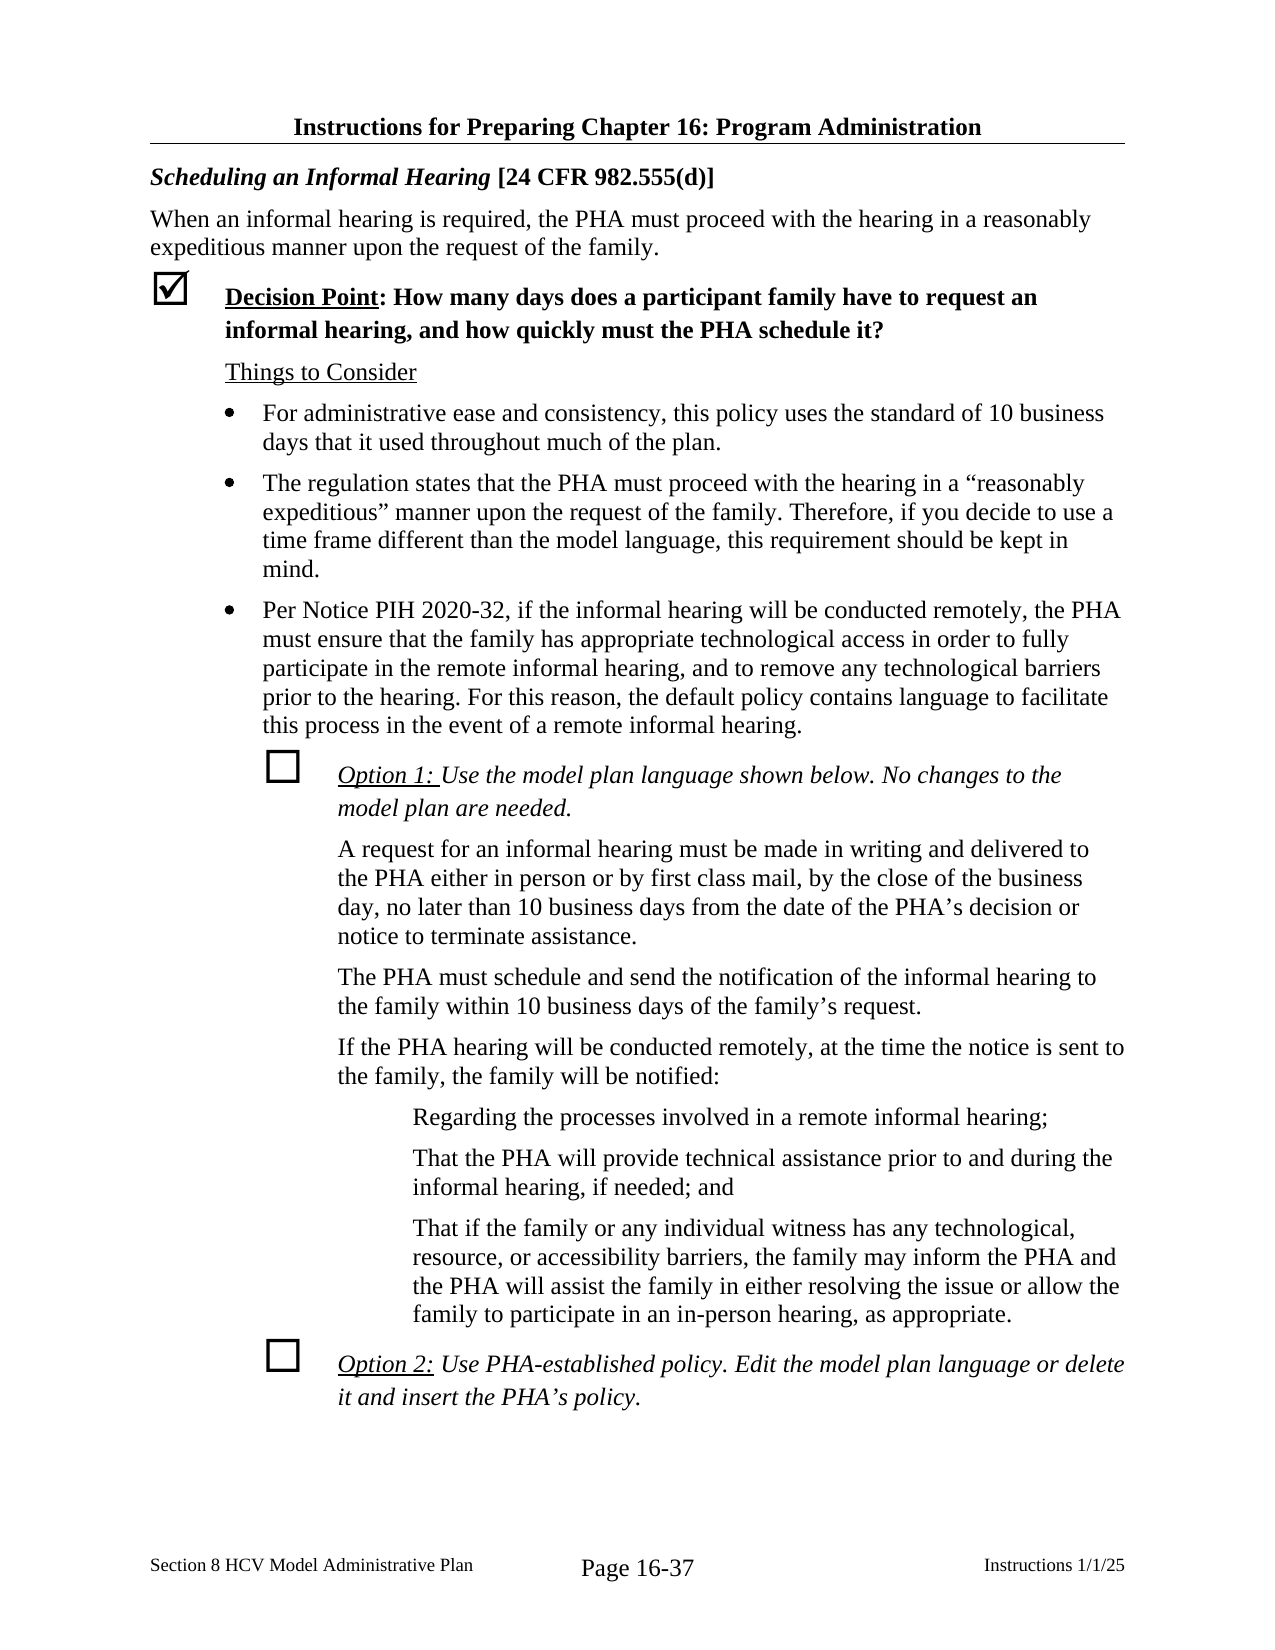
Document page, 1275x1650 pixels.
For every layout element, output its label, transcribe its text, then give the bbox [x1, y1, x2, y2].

text Option 1: Use the model plan language shown below. No changes to the model plan are needed. [262, 752, 1125, 822]
list For administrative ease and consistency, this policy uses the standard of 10 business days that it used throughout much of the plan. [225, 398, 1125, 455]
list The regulation states that the PHA must proceed with the hearing in a “reasonably expeditious” manner upon the request of the family. Therefore, if you decide to use a time frame different than the model language, this requirement should be kept in mind. [225, 468, 1125, 583]
text When an informal hearing is required, the PHA must proceed with the hearing in a reasonably expeditious manner upon the request of the family. [150, 204, 1125, 261]
text A request for an informal hearing must be made in writing and delivered to the PHA either in person or by first class mail, by the close of the business day, no later than 10 business days from the date of the PHA’s decision or notice to terminate assistance. [337, 834, 1125, 949]
text Regarding the processes involved in a remote informal hearing; [412, 1102, 1125, 1131]
text That if the family or any individual witness has any technological, resource, or accessibility barriers, the family may inform the PHA and the PHA will assist the family in either resolving the issue or allow the family to participate in an in-person hearing, as appropriate. [412, 1213, 1125, 1328]
text If the PHA hearing will be conducted remotely, at the time the notice is sent to the family, the family will be notified: [337, 1032, 1125, 1089]
text The PHA must schedule and send the notification of the informal hearing to the family within 10 business days of the family’s request. [337, 962, 1125, 1019]
text Decision Point: How many days does a participant family have to request an informal hearing, and how quickly must the PHA schedule it? [150, 274, 1125, 344]
text Option 2: Use PHA-established policy. Edit the model plan language or delete it and insert the PHA’s policy. [262, 1341, 1125, 1411]
text Things to Consider [225, 357, 1125, 385]
list Per Notice PIH 2020-32, if the informal hearing will be conducted remotely, the PHA must ensure that the family has appropriate technological access in order to fully participate in the remote informal hearing, and to remove any technological barriers prior to the hearing. For this reason, the default policy contains language to facilitate this process in the event of a remote informal hearing. [225, 595, 1125, 739]
text That the PHA will provide technical assistance prior to and during the informal hearing, if needed; and [412, 1143, 1125, 1201]
text Scheduling an Informal Hearing [24 CFR 982.555(d)] [150, 162, 1125, 191]
